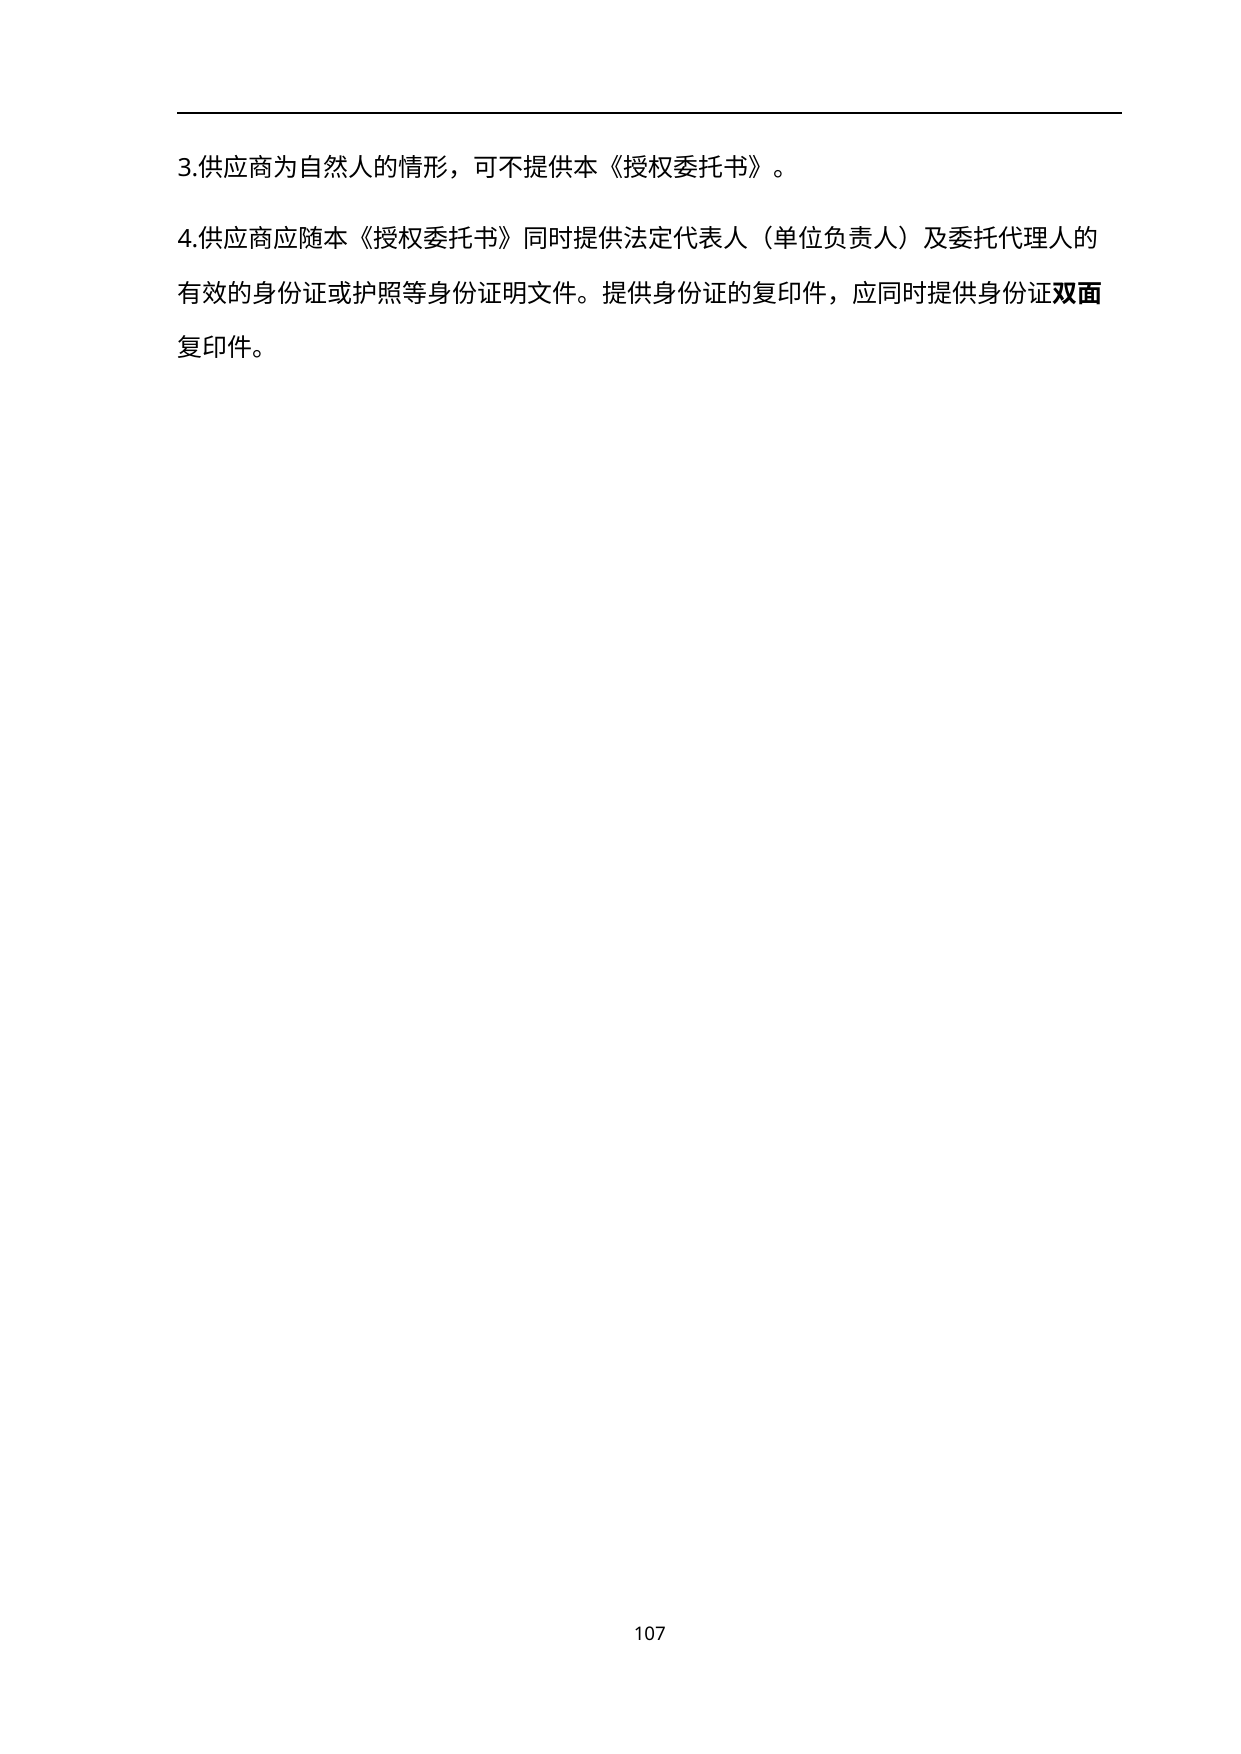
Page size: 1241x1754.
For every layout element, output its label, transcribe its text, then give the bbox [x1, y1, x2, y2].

text 3.供应商为自然人的情形，可不提供本《授权委托书》。 [177, 148, 1122, 184]
text 4.供应商应随本《授权委托书》同时提供法定代表人（单位负责人）及委托代理人的有效的身份证或护照等身份证明文件。提供身份证的复印件，应同时提供身份证双面复印件。 [177, 219, 1122, 364]
